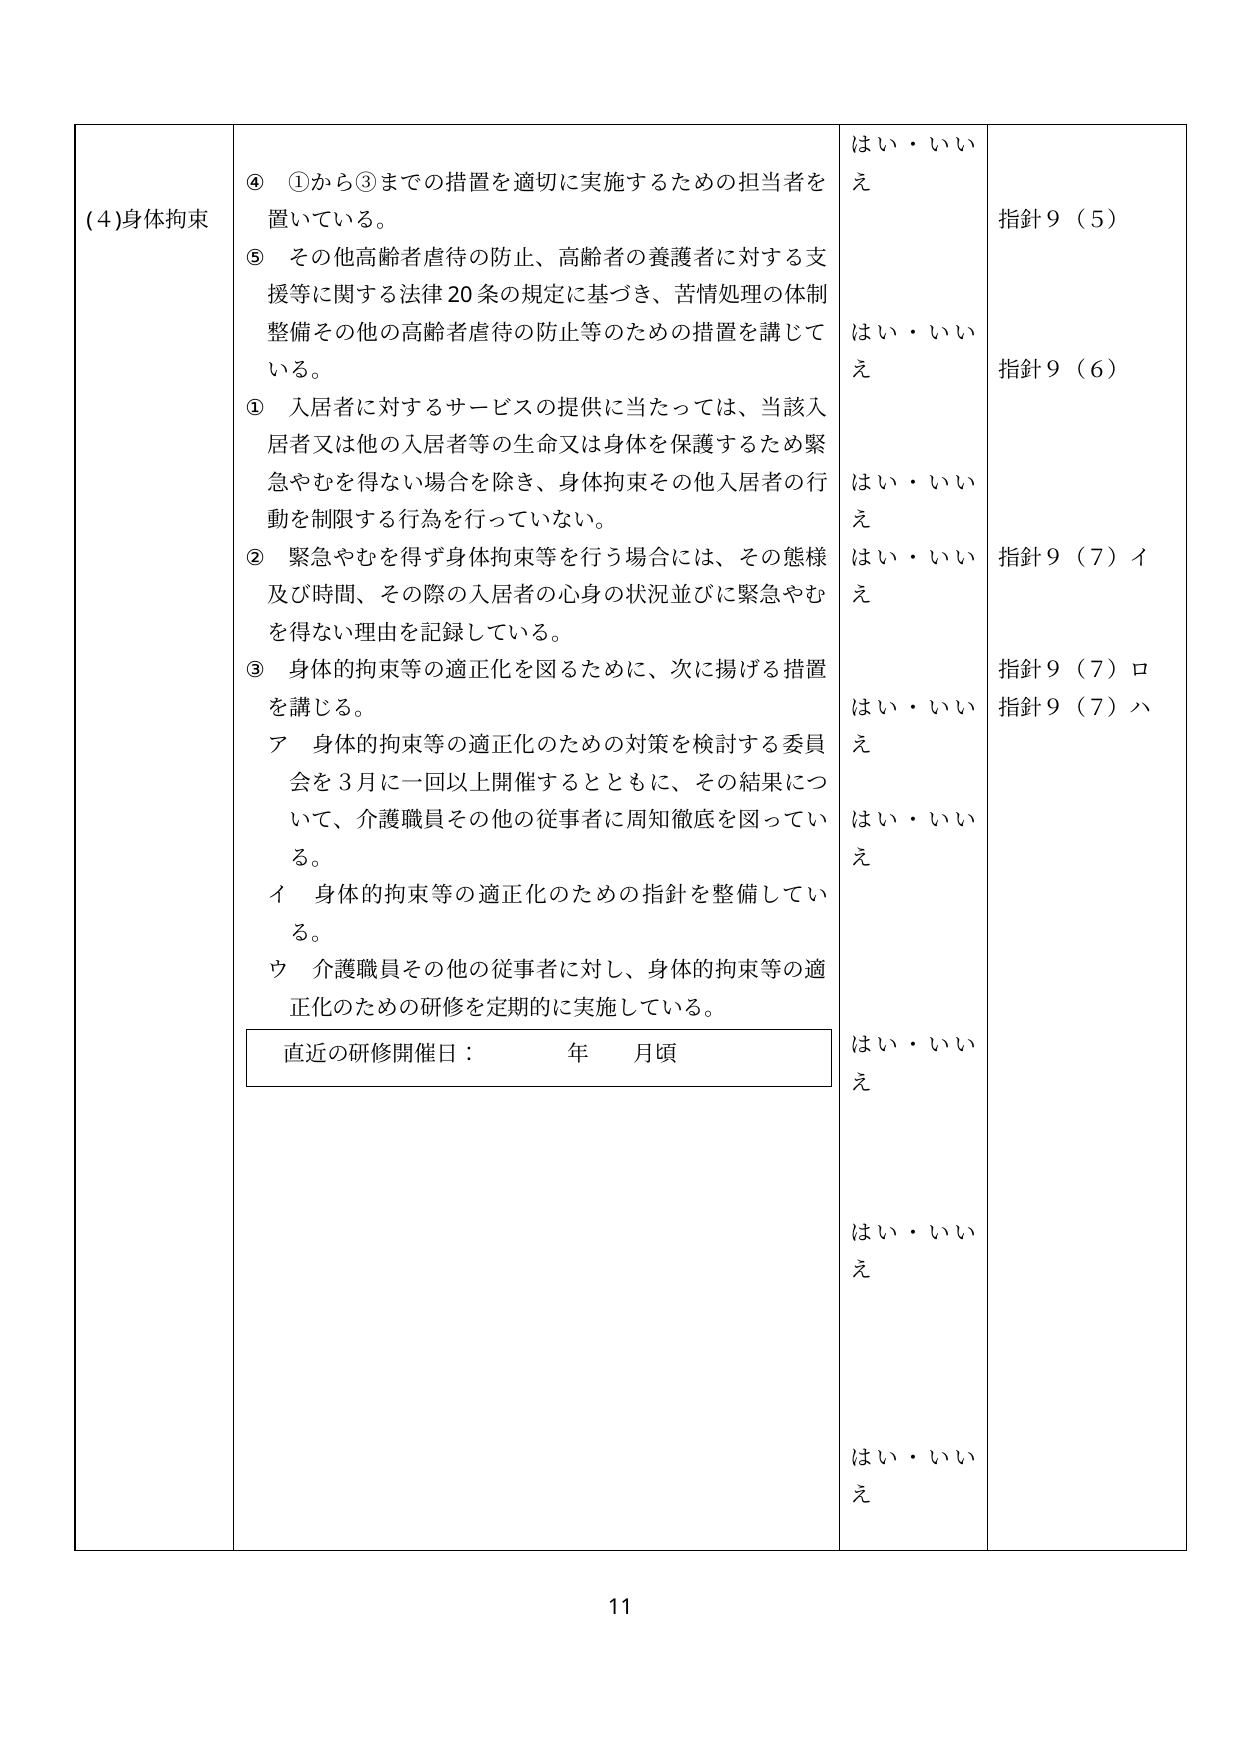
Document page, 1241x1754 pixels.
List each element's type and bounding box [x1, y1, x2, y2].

table_cell [988, 125, 1186, 1549]
table_cell [234, 125, 839, 1549]
table_cell [76, 125, 233, 1549]
table_cell [840, 125, 987, 1549]
